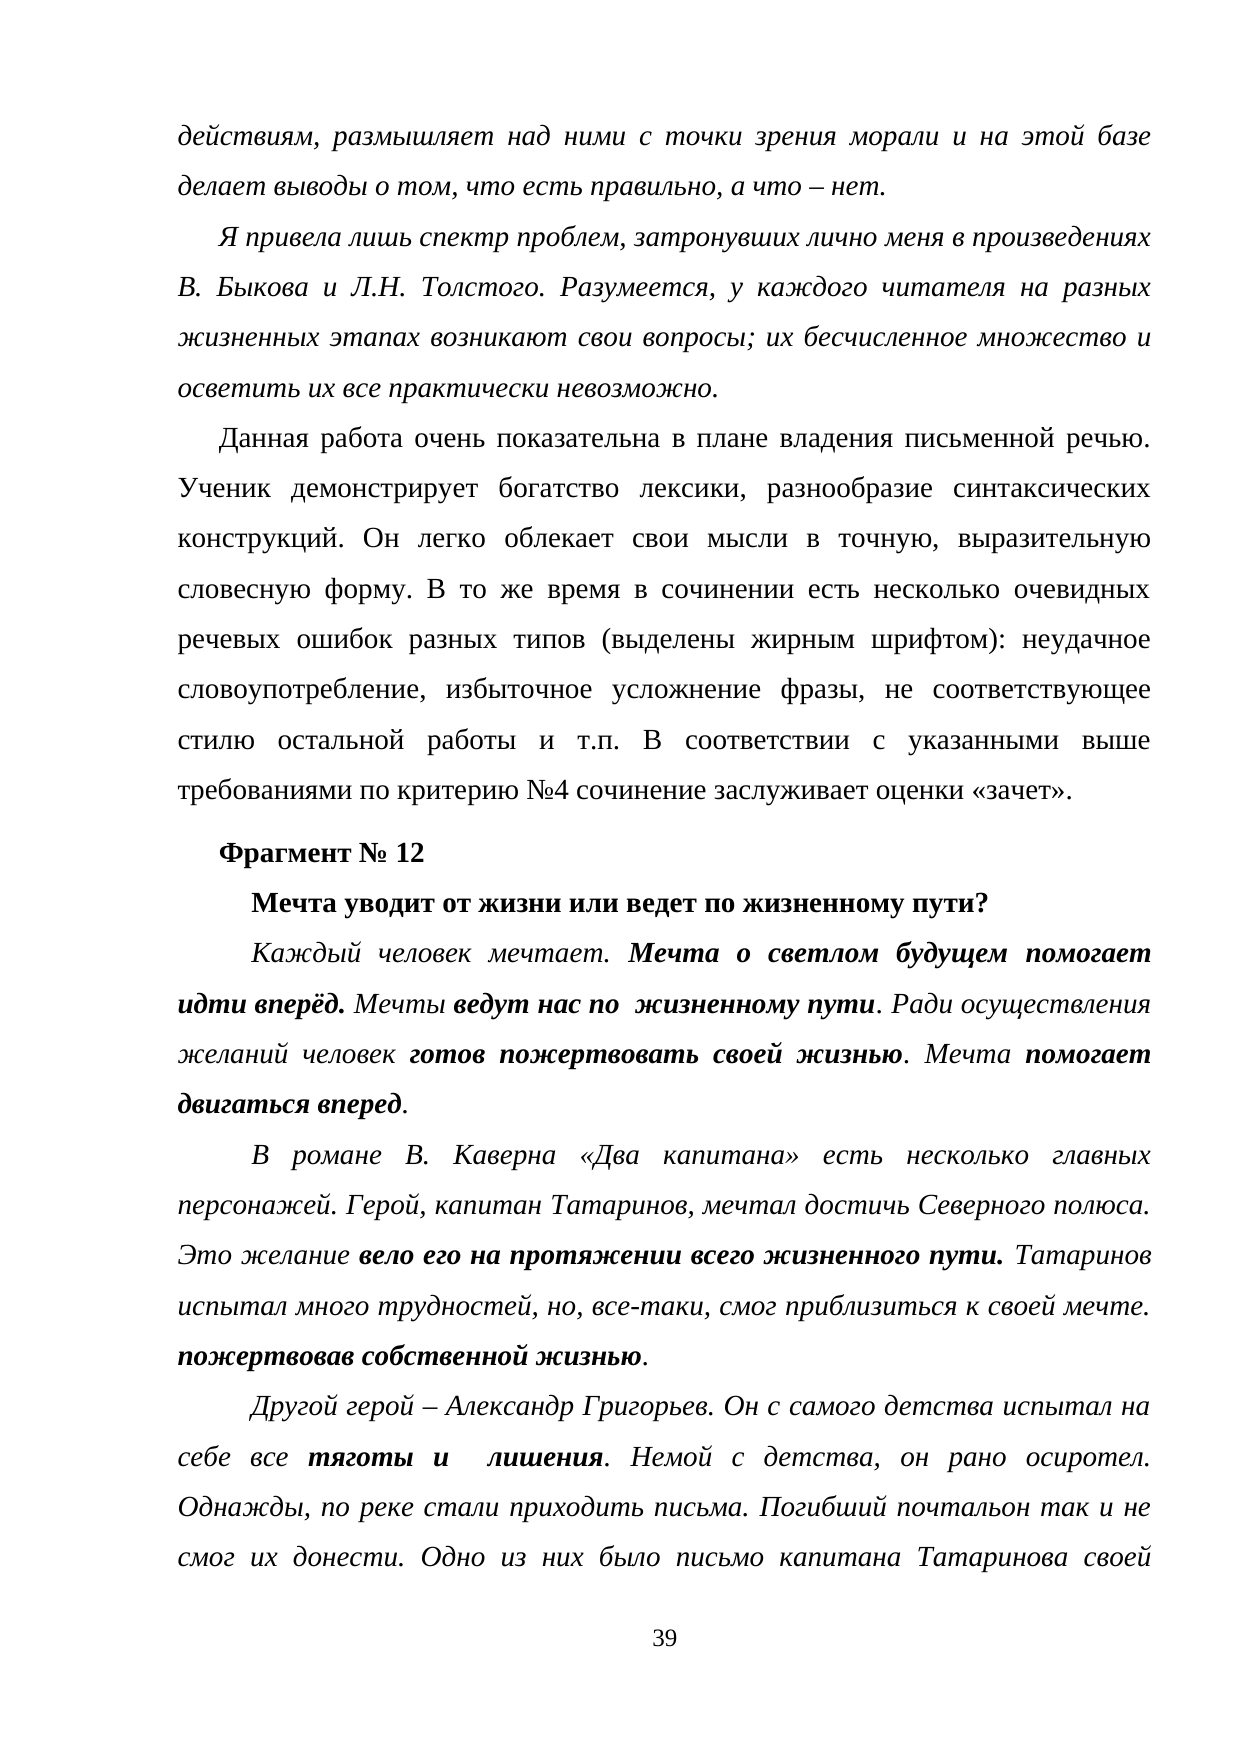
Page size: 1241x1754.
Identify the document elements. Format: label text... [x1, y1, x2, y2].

text Каждый человек мечтает. Мечта о светлом будущем помогает идти вперёд. Мечты ведут нас по жизненному пути. Ради осуществления желаний человек готов пожертвовать своей жизнью. Мечта помогает двигаться вперед. [177, 936, 1152, 1120]
text Я привела лишь спектр проблем, затронувших лично меня в произведениях В. Быкова и Л.Н. Толстого. Разумеется, у каждого читателя на разных жизненных этапах возникают свои вопросы; их бесчисленное множество и осветить их все практически невозможно. [177, 219, 1152, 403]
text Фрагмент № 12 [177, 835, 1152, 868]
text Мечта уводит от жизни или ведет по жизненному пути? [177, 885, 1152, 919]
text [177, 118, 1152, 202]
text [177, 1388, 1152, 1573]
text В романе В. Каверна «Два капитана» есть несколько главных персонажей. Герой, капитан Татаринов, мечтал достичь Северного полюса. Это желание вело его на протяжении всего жизненного пути. Татаринов испытал много трудностей, но, все-таки, смог приблизиться к своей мечте. пожертвовав собственной жизнью. [177, 1137, 1152, 1372]
text Данная работа очень показательна в плане владения письменной речью. Ученик демонстрирует богатство лексики, разнообразие синтаксических конструкций. Он легко облекает свои мысли в точную, выразительную словесную форму. В то же время в сочинении есть несколько очевидных речевых ошибок разных типов (выделены жирным шрифтом): неудачное словоупотребление, избыточное усложнение фразы, не соответствующее стилю остальной работы и т.п. В соответствии с указанными выше требованиями по критерию №4 сочинение заслуживает оценки «зачет». [177, 420, 1152, 806]
